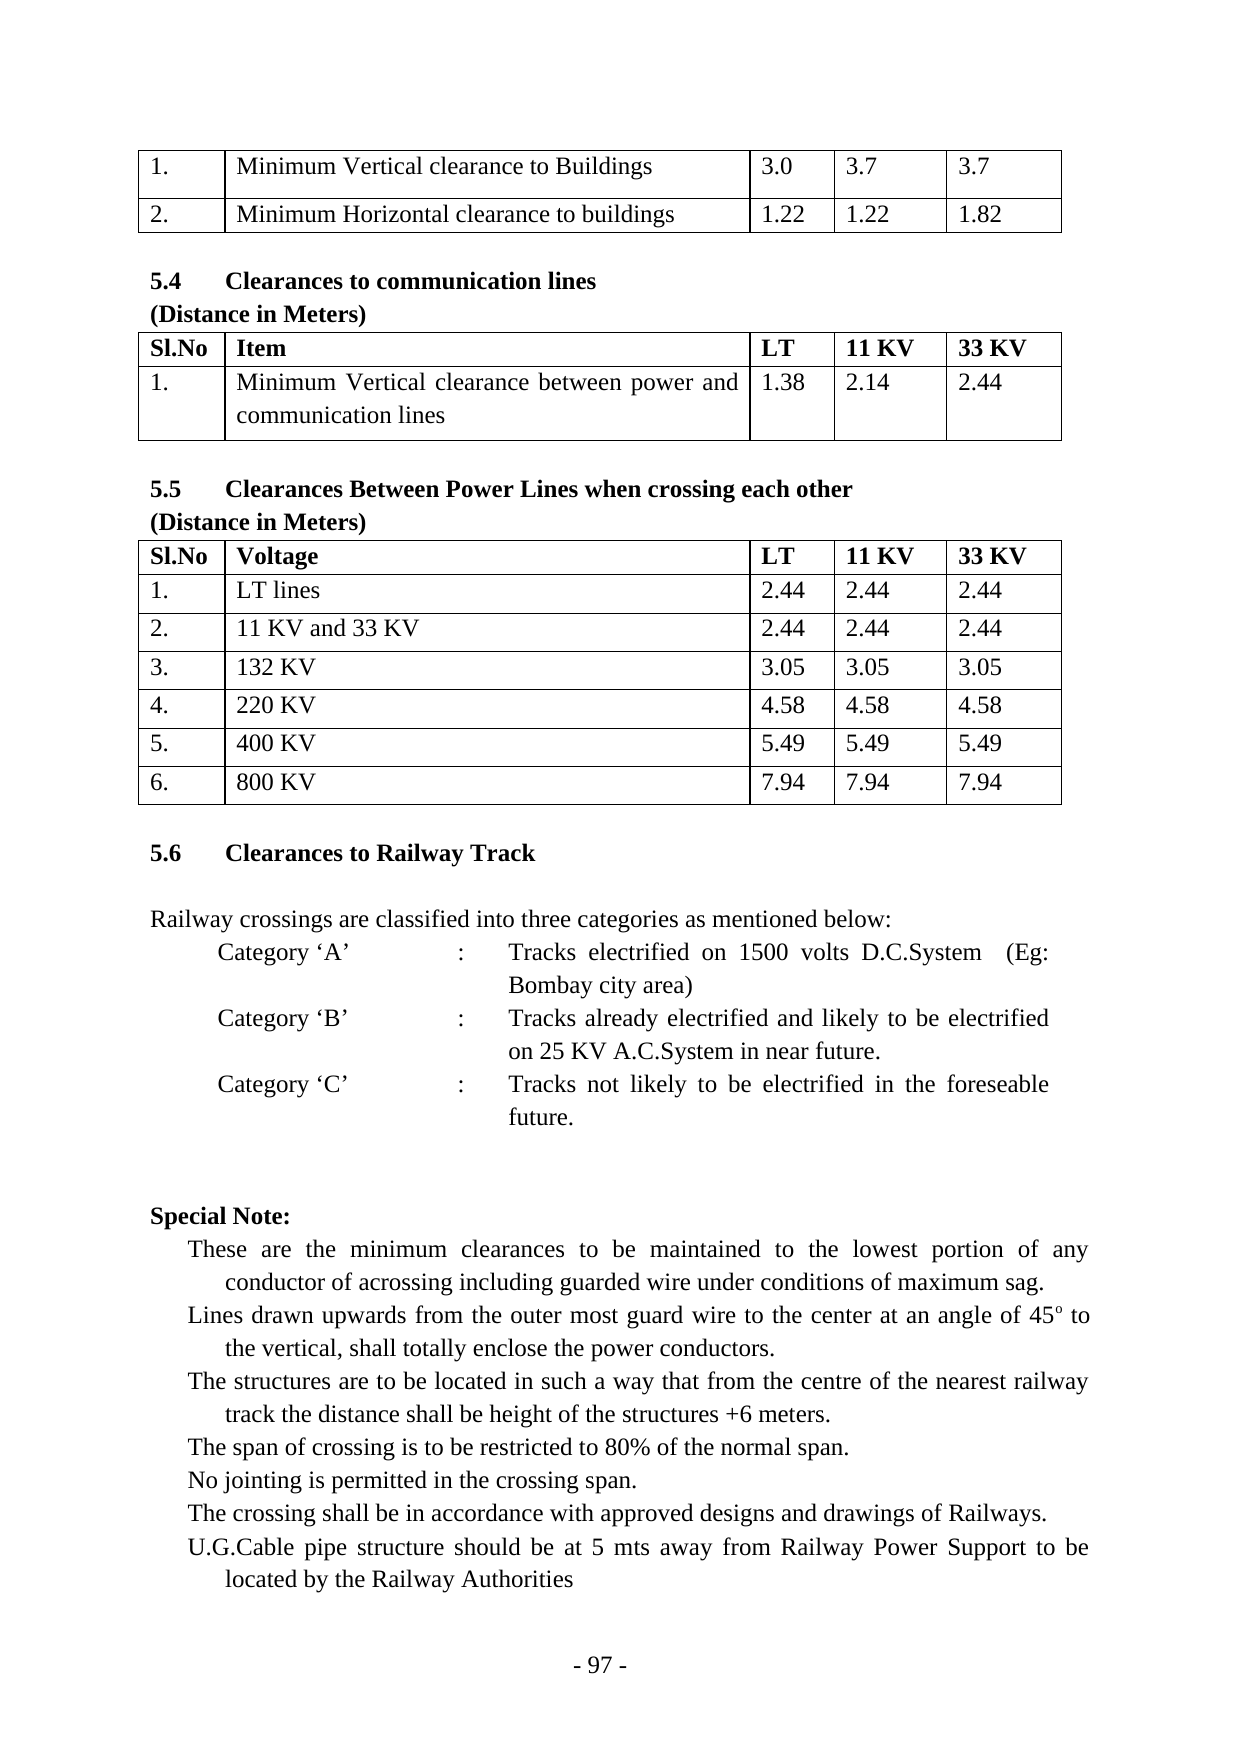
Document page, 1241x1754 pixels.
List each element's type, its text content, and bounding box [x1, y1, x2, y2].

table_cell 4.58 [751, 690, 834, 727]
table_cell 7.94 [947, 767, 1061, 804]
table_cell : [446, 1003, 497, 1069]
table_cell 1. [139, 575, 224, 612]
table_cell 2.44 [947, 575, 1061, 612]
table_cell 3.0 [751, 151, 834, 198]
text (Distance in Meters) [150, 299, 1090, 328]
table_cell 3.05 [835, 652, 946, 689]
table_cell 2. [139, 199, 224, 232]
table_cell 1.82 [947, 199, 1061, 232]
table_cell 4. [139, 690, 224, 727]
text Railway crossings are classified into three categories as mentioned below: [150, 904, 1090, 933]
table_header 33 KV [947, 333, 1061, 366]
table_cell Tracks not likely to be electrified in the foreseable future. [497, 1069, 1061, 1135]
table_cell 4.58 [947, 690, 1061, 727]
table_header Voltage [226, 541, 749, 574]
table_cell 2.44 [751, 575, 834, 612]
text 5.6 Clearances to Railway Track [150, 838, 1090, 867]
table_cell 2.44 [835, 614, 946, 651]
table_header Sl.No [139, 333, 224, 366]
table_cell Minimum Horizontal clearance to buildings [226, 199, 749, 232]
table_cell 1. [139, 151, 224, 198]
table_cell 3.7 [835, 151, 946, 198]
table_cell Tracks already electrified and likely to be electrified on 25 KV A.C.System in near future. [497, 1003, 1061, 1069]
table_cell 2.14 [835, 367, 946, 440]
table_cell 5. [139, 729, 224, 766]
table_header Category ‘A’ [206, 937, 446, 1003]
table_cell 3.7 [947, 151, 1061, 198]
text No jointing is permitted in the crossing span. [187, 1466, 1090, 1494]
table_cell 1.38 [751, 367, 834, 440]
table_cell 6. [139, 767, 224, 804]
table_cell 4.58 [835, 690, 946, 727]
table_cell 3.05 [751, 652, 834, 689]
table_cell 2.44 [947, 367, 1061, 440]
table_cell 3.05 [947, 652, 1061, 689]
table_cell 5.49 [835, 729, 946, 766]
table_header : [446, 937, 497, 1003]
text (Distance in Meters) [150, 507, 1090, 536]
table_header Tracks electrified on 1500 volts D.C.System (Eg: city area) [497, 937, 1061, 1003]
text 5.5 Clearances Between Power Lines when crossing each other [150, 474, 1090, 503]
table_cell Minimum Vertical clearance between power and communication lines [226, 367, 749, 440]
table_cell 1.22 [751, 199, 834, 232]
table_cell 2.44 [835, 575, 946, 612]
table_header LT [751, 541, 834, 574]
table_cell 1. [139, 367, 224, 440]
table_cell 1.22 [835, 199, 946, 232]
table_header Item [226, 333, 749, 366]
table_header 11 KV [835, 541, 946, 574]
table_header LT [751, 333, 834, 366]
table_cell LT lines [226, 575, 749, 612]
table_cell 7.94 [751, 767, 834, 804]
table_cell Category ‘C’ [206, 1069, 446, 1135]
table_header 33 KV [947, 541, 1061, 574]
table_cell 5.49 [751, 729, 834, 766]
table_cell 220 KV [226, 690, 749, 727]
table_cell 800 KV [226, 767, 749, 804]
table_cell 2.44 [751, 614, 834, 651]
table_cell 5.49 [947, 729, 1061, 766]
table_cell 2.44 [947, 614, 1061, 651]
table_cell 7.94 [835, 767, 946, 804]
table_header Sl.No [139, 541, 224, 574]
text Lines drawn upwards from the outer most guard wire to the center at an angle of 45o to the vertical, shall totally enclose the power conductors. [187, 1300, 1090, 1362]
text The span of crossing is to be restricted to 80% of the normal span. [187, 1432, 1090, 1461]
table_cell 132 KV [226, 652, 749, 689]
text Special Note: [150, 1201, 1090, 1230]
table_cell 400 KV [226, 729, 749, 766]
table_cell 2. [139, 614, 224, 651]
table_cell 3. [139, 652, 224, 689]
table_cell 11 KV and 33 KV [226, 614, 749, 651]
text These are the minimum clearances to be maintained to the lowest portion of any conductor of acrossing including guarded wire under conditions of maximum sag. [187, 1234, 1090, 1296]
text U.G.Cable pipe structure should be at 5 mts away from Railway Power Support to be located by the Railway Authorities [187, 1532, 1090, 1593]
table_cell Minimum Vertical clearance to Buildings [226, 151, 749, 198]
text The structures are to be located in such a way that from the centre of the nearest railway track the distance shall be height of the structures +6 meters. [187, 1366, 1090, 1428]
text The crossing shall be in accordance with approved designs and drawings of Railways. [187, 1498, 1090, 1527]
text 5.4 Clearances to communication lines [150, 266, 1090, 294]
table_cell : [446, 1069, 497, 1135]
table_header 11 KV [835, 333, 946, 366]
table_cell Category ‘B’ [206, 1003, 446, 1069]
